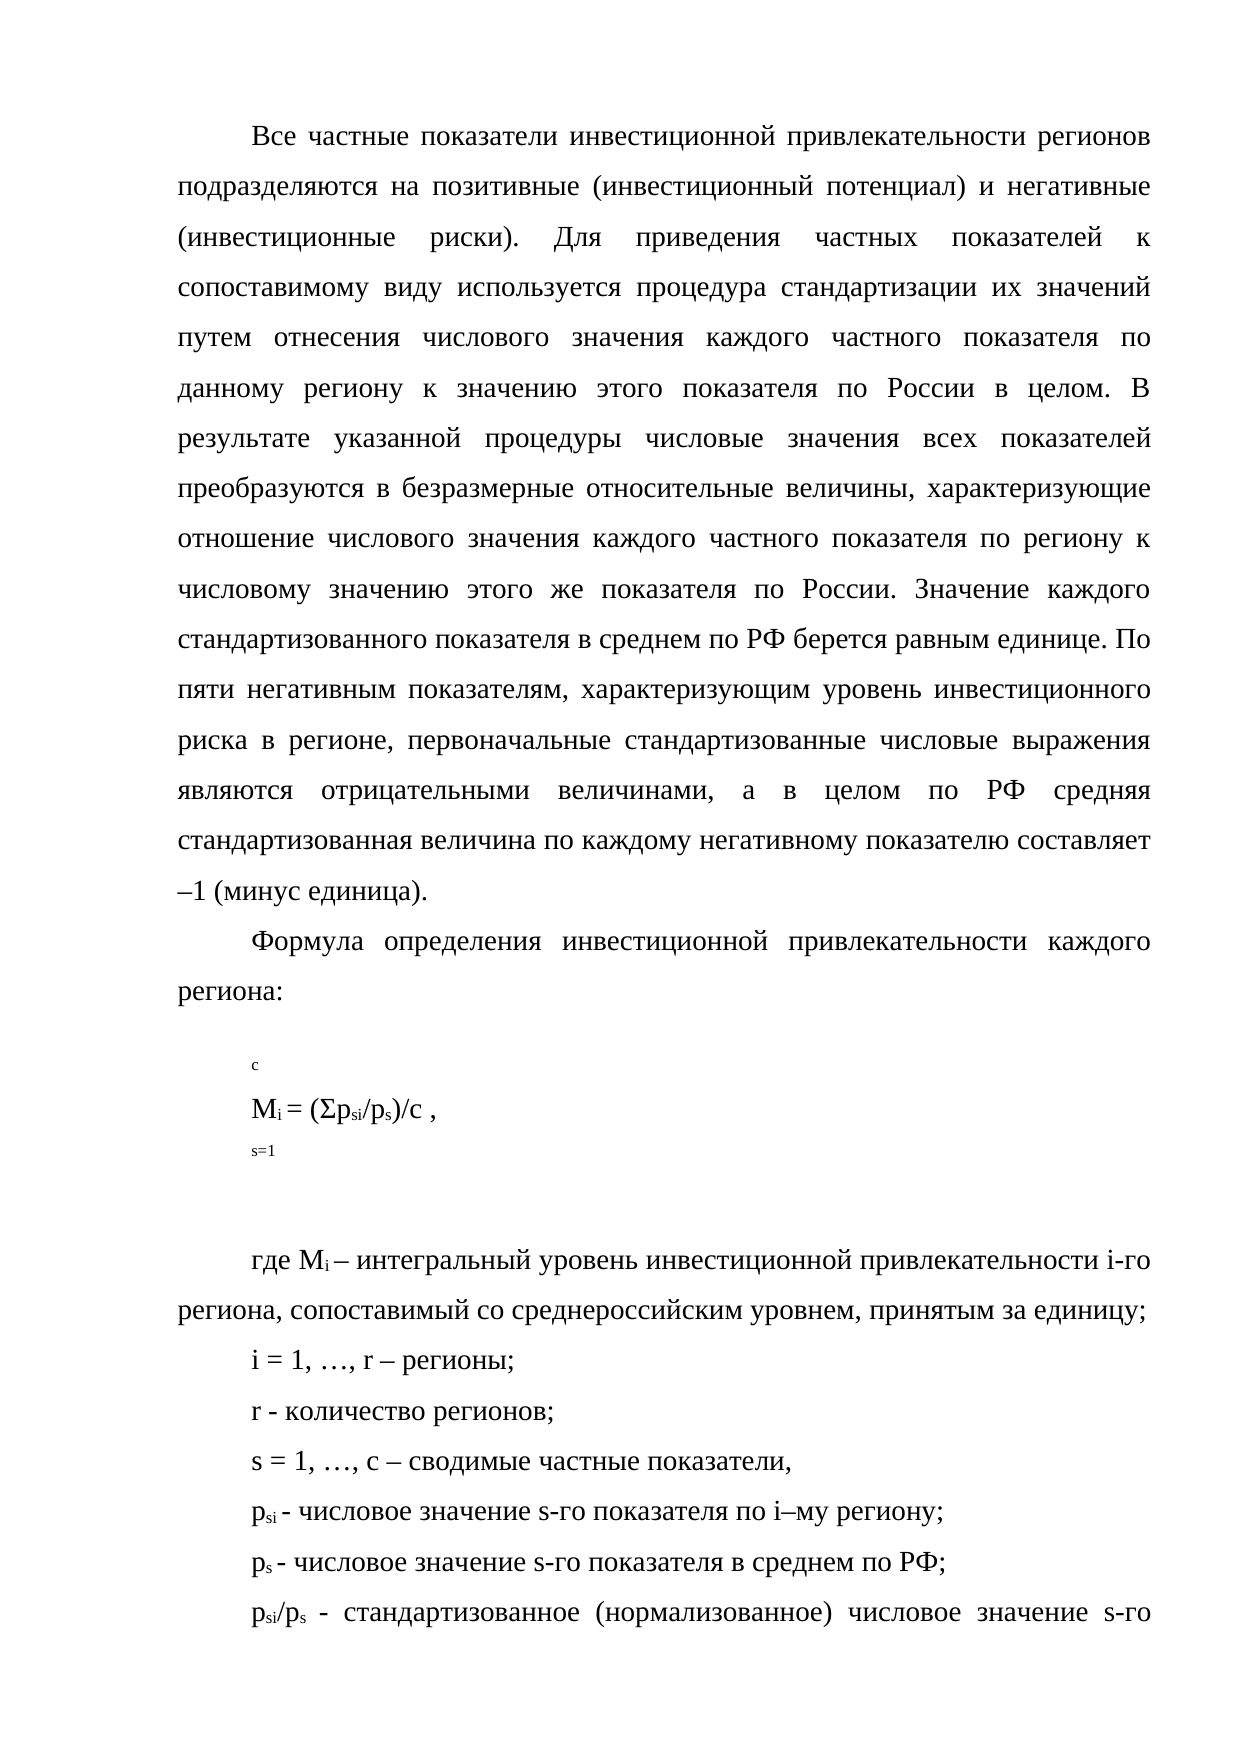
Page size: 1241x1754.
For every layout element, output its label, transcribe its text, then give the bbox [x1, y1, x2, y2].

text s=1 [177, 1141, 1152, 1175]
text ps - числовое значение s-го показателя в среднем по РФ; [177, 1544, 1152, 1577]
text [177, 1594, 1152, 1627]
text где Mi – интегральный уровень инвестиционной привлекательности i-го региона, сопоставимый со среднероссийским уровнем, принятым за единицу; [177, 1242, 1152, 1326]
text Формула определения инвестиционной привлекательности каждого региона: [177, 923, 1152, 1007]
text i = 1, …, r – регионы; [177, 1342, 1152, 1376]
text psi - числовое значение s-го показателя по i–му региону; [177, 1493, 1152, 1527]
text s = 1, …, с – сводимые частные показатели, [177, 1443, 1152, 1477]
text r - количество регионов; [177, 1393, 1152, 1426]
text с [177, 1041, 1152, 1074]
text Mi = (Σpsi/ps)/c , [177, 1091, 1152, 1124]
text Все частные показатели инвестиционной привлекательности регионов подразделяются на позитивные (инвестиционный потенциал) и негативные (инвестиционные риски). Для приведения частных показателей к сопоставимому виду используется процедура стандартизации их значений путем отнесения числового значения каждого частного показателя по данному региону к значению этого показателя по России в целом. В результате указанной процедуры числовые значения всех показателей преобразуются в безразмерные относительные величины, характеризующие отношение числового значения каждого частного показателя по региону к числовому значению этого же показателя по России. Значение каждого стандартизованного показателя в среднем по РФ берется равным единице. По пяти негативным показателям, характеризующим уровень инвестиционного риска в регионе, первоначальные стандартизованные числовые выражения являются отрицательными величинами, а в целом по РФ средняя стандартизованная величина по каждому негативному показателю составляет –1 (минус единица). [177, 118, 1152, 906]
